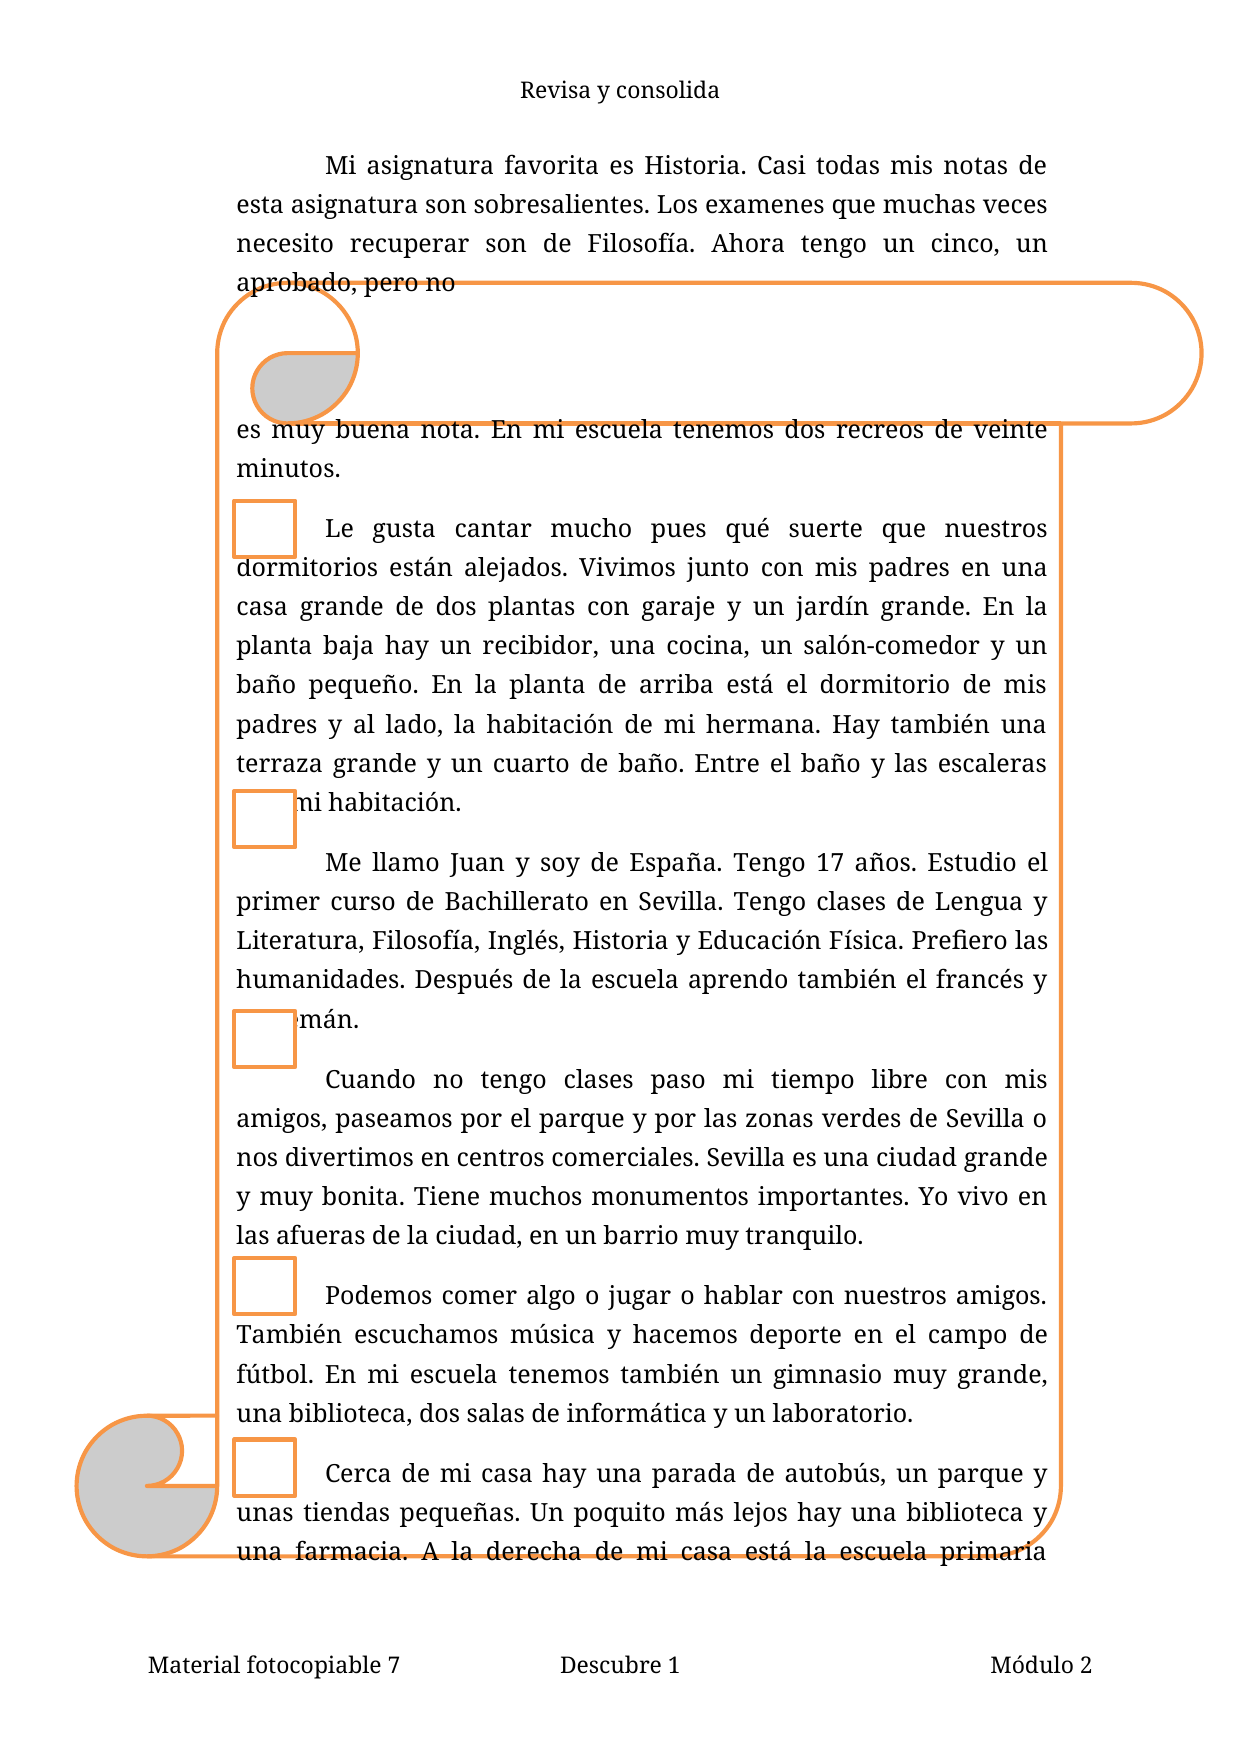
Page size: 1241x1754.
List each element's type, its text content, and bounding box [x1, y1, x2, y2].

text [236, 1455, 1048, 1568]
text es muy buena nota. En mi escuela tenemos dos recreos de veinte minutos. [236, 378, 1048, 484]
text Mi asignatura favorita es Historia. Casi todas mis notas de esta asignatura son sobresalientes. Los examenes que muchas veces necesito recuperar son de Filosofía. Ahora tengo un cinco, un aprobado, pero no [236, 148, 1048, 299]
text Le gusta cantar mucho pues qué suerte que nuestros dormitorios están alejados. Vivimos junto con mis padres en una casa grande de dos plantas con garaje y un jardín grande. En la planta baja hay un recibidor, una cocina, un salón-comedor y un baño pequeño. En la planta de arriba está el dormitorio de mis padres y al lado, la habitación de mi hermana. Hay también una terraza grande y un cuarto de baño. Entre el baño y las escaleras está mi habitación. [236, 510, 1048, 819]
text Me llamo Juan y soy de España. Tengo 17 años. Estudio el primer curso de Bachillerato en Sevilla. Tengo clases de Lengua y Literatura, Filosofía, Inglés, Historia y Educación Física. Prefiero las humanidades. Después de la escuela aprendo también el francés y el alemán. [148, 844, 1048, 1035]
text Podemos comer algo o jugar o hablar con nuestros amigos. También escuchamos música y hacemos deporte en el campo de fútbol. En mi escuela tenemos también un gimnasio muy grande, una biblioteca, dos salas de informática y un laboratorio. [236, 1278, 1048, 1429]
text Cuando no tengo clases paso mi tiempo libre con mis amigos, paseamos por el parque y por las zonas verdes de Sevilla o nos divertimos en centros comerciales. Sevilla es una ciudad grande y muy bonita. Tiene muchos monumentos importantes. Yo vivo en las afueras de la ciudad, en un barrio muy tranquilo. [236, 1061, 1048, 1252]
